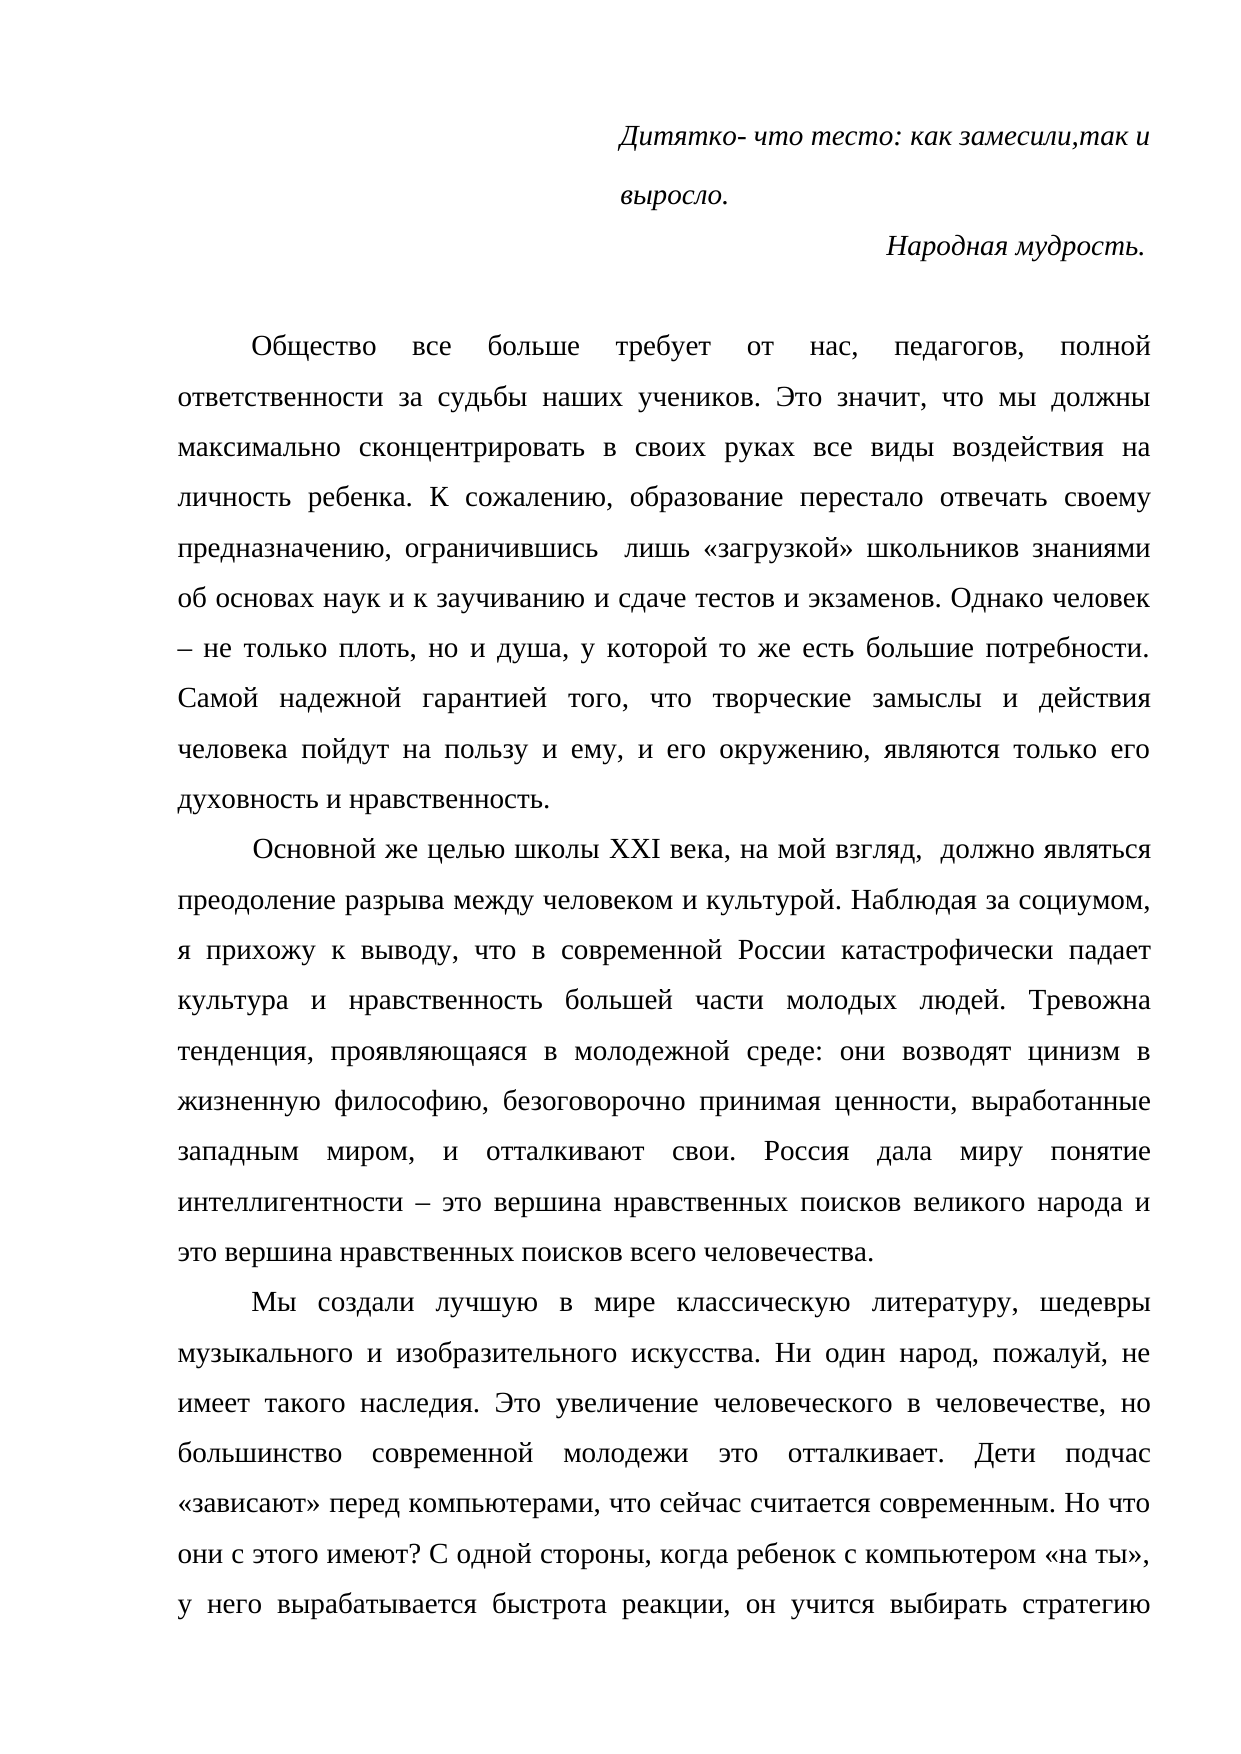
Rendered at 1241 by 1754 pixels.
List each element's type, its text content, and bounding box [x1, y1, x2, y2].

text Общество все больше требует от нас, педагогов, полной ответственности за судьбы наших учеников. Это значит, что мы должны максимально сконцентрировать в своих руках все виды воздействия на личность ребенка. К сожалению, образование перестало отвечать своему предназначению, ограничившись лишь «загрузкой» школьников знаниями об основах наук и к заучиванию и сдаче тестов и экзаменов. Однако человек – не только плоть, но и душа, у которой то же есть большие потребности. Самой надежной гарантией того, что творческие замыслы и действия человека пойдут на пользу и ему, и его окружению, являются только его духовность и нравственность. [177, 328, 1152, 815]
text Народная мудрость. [177, 228, 1152, 261]
text выросло. [177, 177, 1152, 211]
text Дитятко- что тесто: как замесили,так и [546, 118, 1152, 152]
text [177, 1284, 1152, 1620]
text Основной же целью школы XXI века, на мой взгляд, должно являться преодоление разрыва между человеком и культурой. Наблюдая за социумом, я прихожу к выводу, что в современной России катастрофически падает культура и нравственность большей части молодых людей. Тревожна тенденция, проявляющаяся в молодежной среде: они возводят цинизм в жизненную философию, безоговорочно принимая ценности, выработанные западным миром, и отталкивают свои. Россия дала миру понятие интеллигентности – это вершина нравственных поисков великого народа и это вершина нравственных поисков всего человечества. [177, 832, 1152, 1268]
